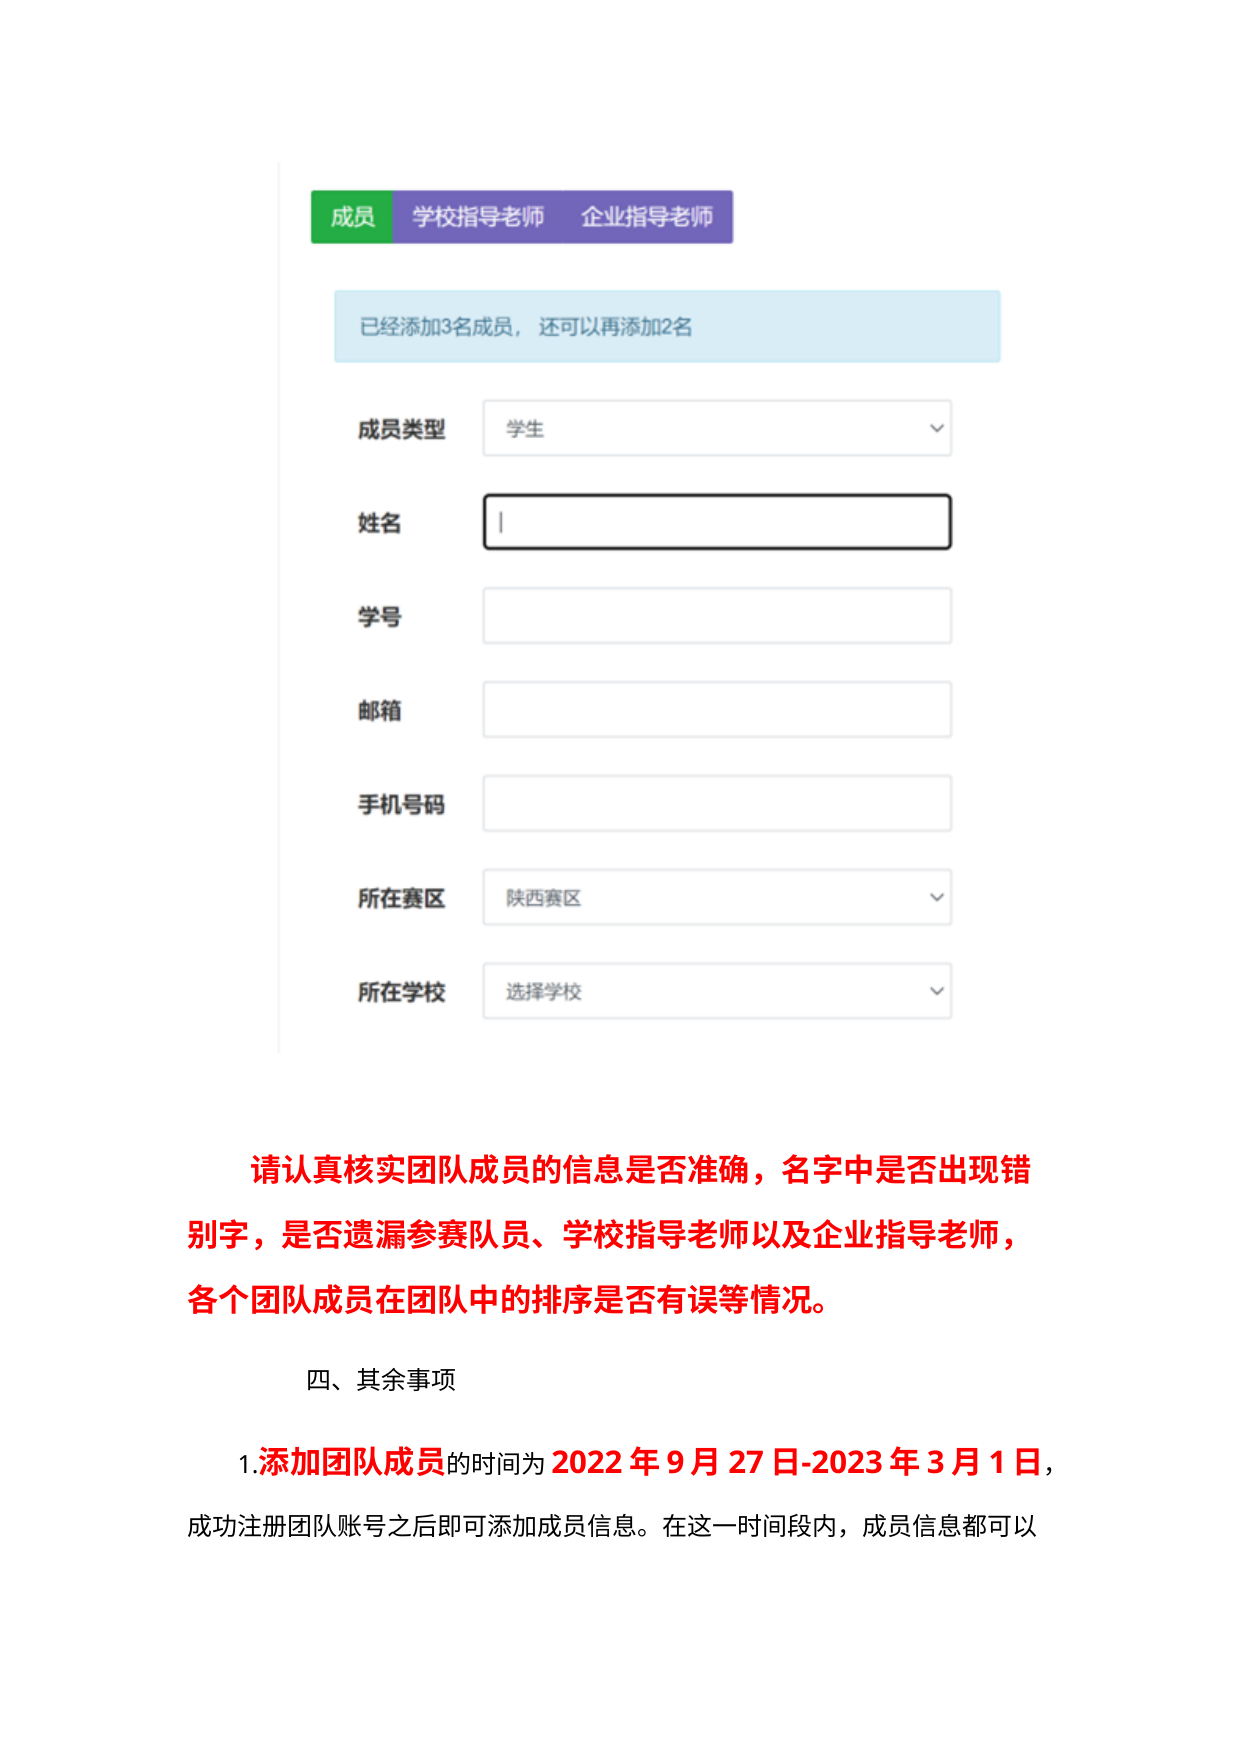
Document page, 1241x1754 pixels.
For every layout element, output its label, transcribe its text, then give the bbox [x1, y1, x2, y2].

text 请认真核实团队成员的信息是否准确，名字中是否出现错别字，是否遗漏参赛队员、学校指导老师以及企业指导老师，各个团队成员在团队中的排序是否有误等情况。 [187, 1136, 1053, 1331]
text 四、其余事项 [262, 1346, 1053, 1411]
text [187, 1427, 1053, 1557]
picture [277, 162, 1014, 1053]
